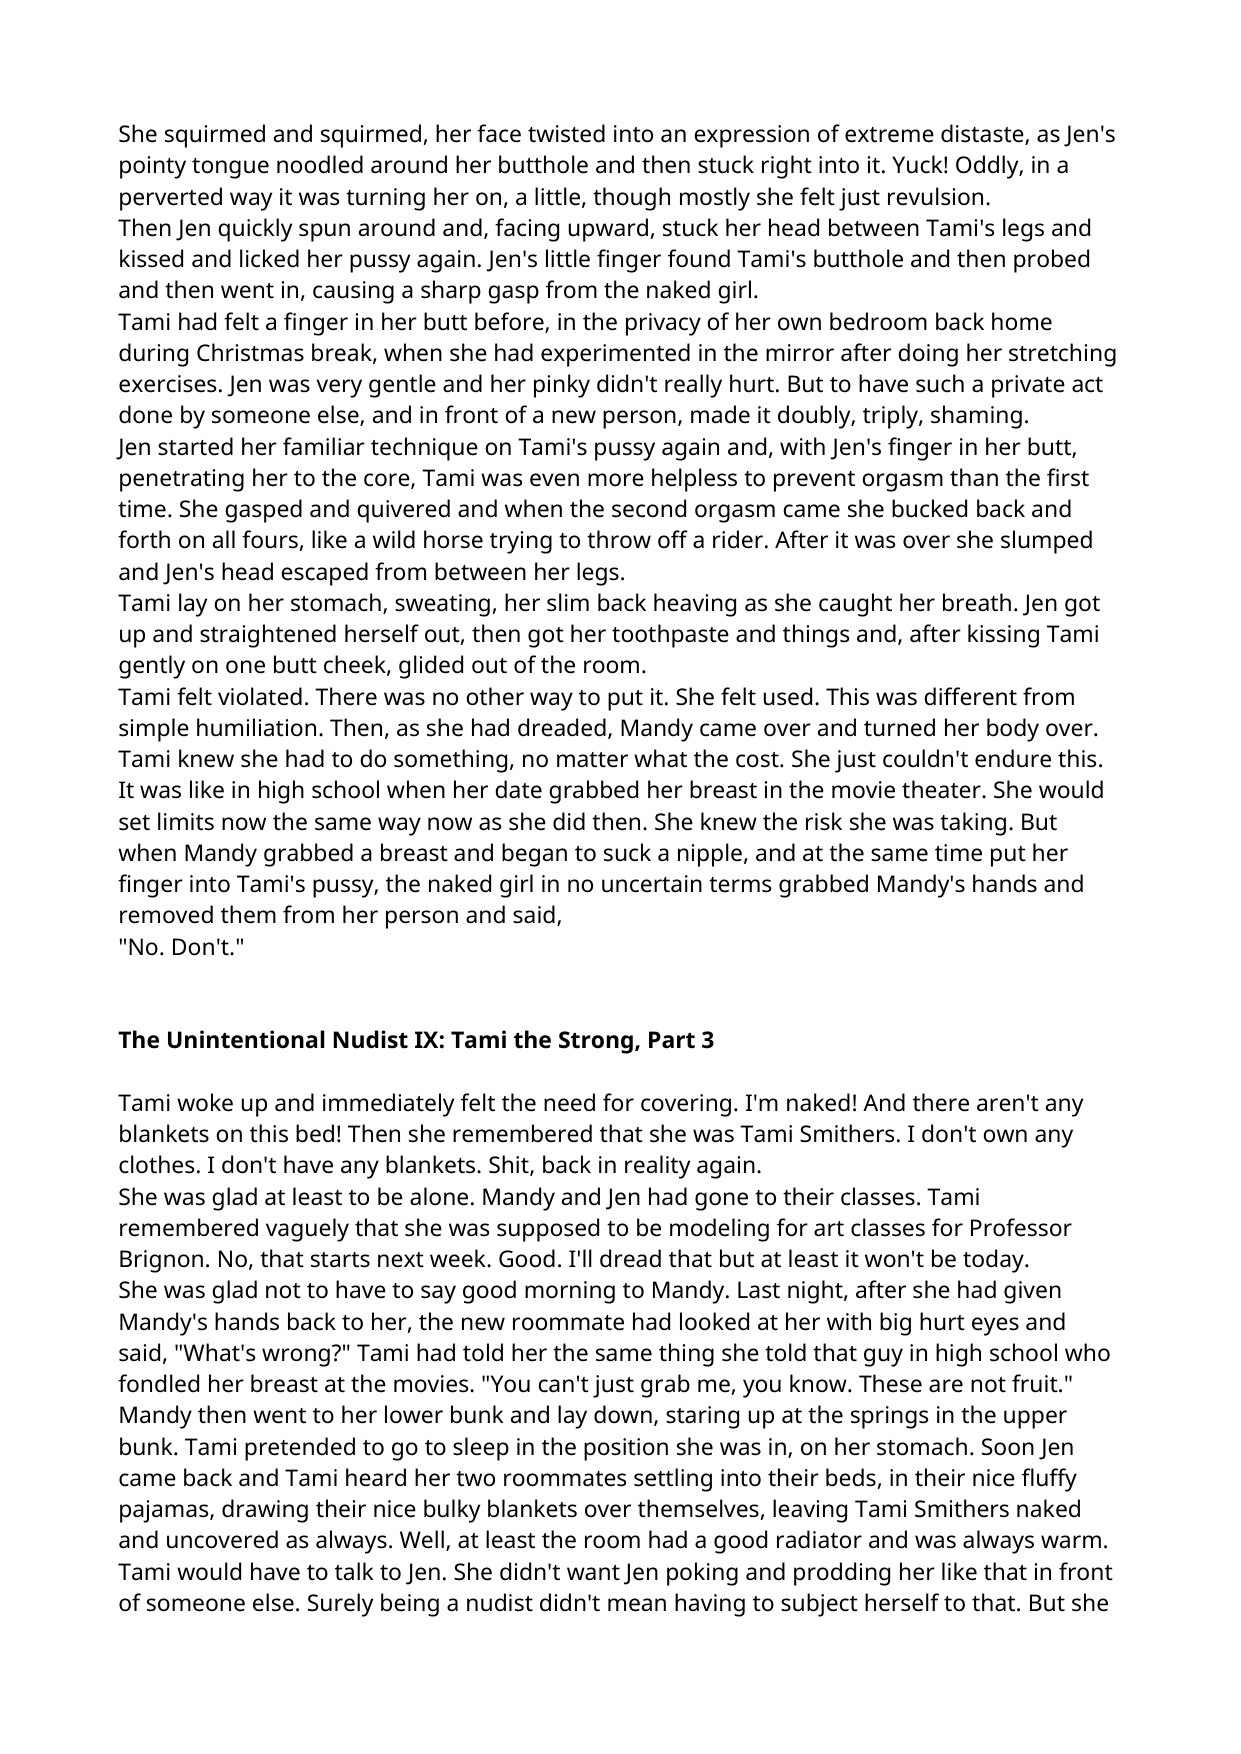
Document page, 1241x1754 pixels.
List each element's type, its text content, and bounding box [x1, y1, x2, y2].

text She was glad not to have to say good morning to Mandy. Last night, after she had given Mandy's hands back to her, the new roommate had looked at her with big hurt eyes and said, "What's wrong?" Tami had told her the same thing she told that guy in high school who fondled her breast at the movies. "You can't just grab me, you know. These are not fruit." Mandy then went to her lower bunk and lay down, staring up at the springs in the upper bunk. Tami pretended to go to sleep in the position she was in, on her stomach. Soon Jen came back and Tami heard her two roommates settling into their beds, in their nice fluffy pajamas, drawing their nice bulky blankets over themselves, leaving Tami Smithers naked and uncovered as always. Well, at least the room had a good radiator and was always warm. [118, 1274, 1122, 1556]
text "No. Don't." [118, 931, 1122, 962]
text She was glad at least to be alone. Mandy and Jen had gone to their classes. Tami remembered vaguely that she was supposed to be modeling for art classes for Professor Brignon. No, that starts next week. Good. I'll dread that but at least it won't be today. [118, 1181, 1122, 1274]
text Tami woke up and immediately felt the need for covering. I'm naked! And there aren't any blankets on this bed! Then she remembered that she was Tami Smithers. I don't own any clothes. I don't have any blankets. Shit, back in reality again. [118, 1087, 1122, 1181]
text Tami lay on her stomach, sweating, her slim back heaving as she caught her breath. Jen got up and straightened herself out, then got her toothpaste and things and, after kissing Tami gently on one butt cheek, glided out of the room. [118, 587, 1122, 681]
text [118, 1556, 1122, 1618]
text Then Jen quickly spun around and, facing upward, stuck her head between Tami's legs and kissed and licked her pussy again. Jen's little finger found Tami's butthole and then probed and then went in, causing a sharp gasp from the naked girl. [118, 212, 1122, 306]
text Jen started her familiar technique on Tami's pussy again and, with Jen's finger in her butt, penetrating her to the core, Tami was even more helpless to prevent orgasm than the first time. She gasped and quivered and when the second orgasm came she bucked back and forth on all fours, like a wild horse trying to throw off a rider. After it was over she slumped and Jen's head escaped from between her legs. [118, 431, 1122, 587]
text Tami felt violated. There was no other way to put it. She felt used. This was different from simple humiliation. Then, as she had dreaded, Mandy came over and turned her body over. Tami knew she had to do something, no matter what the cost. She just couldn't endure this. It was like in high school when her date grabbed her breast in the movie theater. She would set limits now the same way now as she did then. She knew the risk she was taking. But when Mandy grabbed a breast and began to suck a nipple, and at the same time put her finger into Tami's pussy, the naked girl in no uncertain terms grabbed Mandy's hands and removed them from her person and said, [118, 681, 1122, 931]
text Tami had felt a finger in her butt before, in the privacy of her own bedroom back home during Christmas break, when she had experimented in the mirror after doing her stretching exercises. Jen was very gentle and her pinky didn't really hurt. But to have such a private act done by someone else, and in front of a new person, made it doubly, triply, shaming. [118, 306, 1122, 431]
text The Unintentional Nudist IX: Tami the Strong, Part 3 [118, 1024, 1122, 1056]
text She squirmed and squirmed, her face twisted into an expression of extreme distaste, as Jen's pointy tongue noodled around her butthole and then stuck right into it. Yuck! Oddly, in a perverted way it was turning her on, a little, though mostly she felt just revulsion. [118, 118, 1122, 212]
